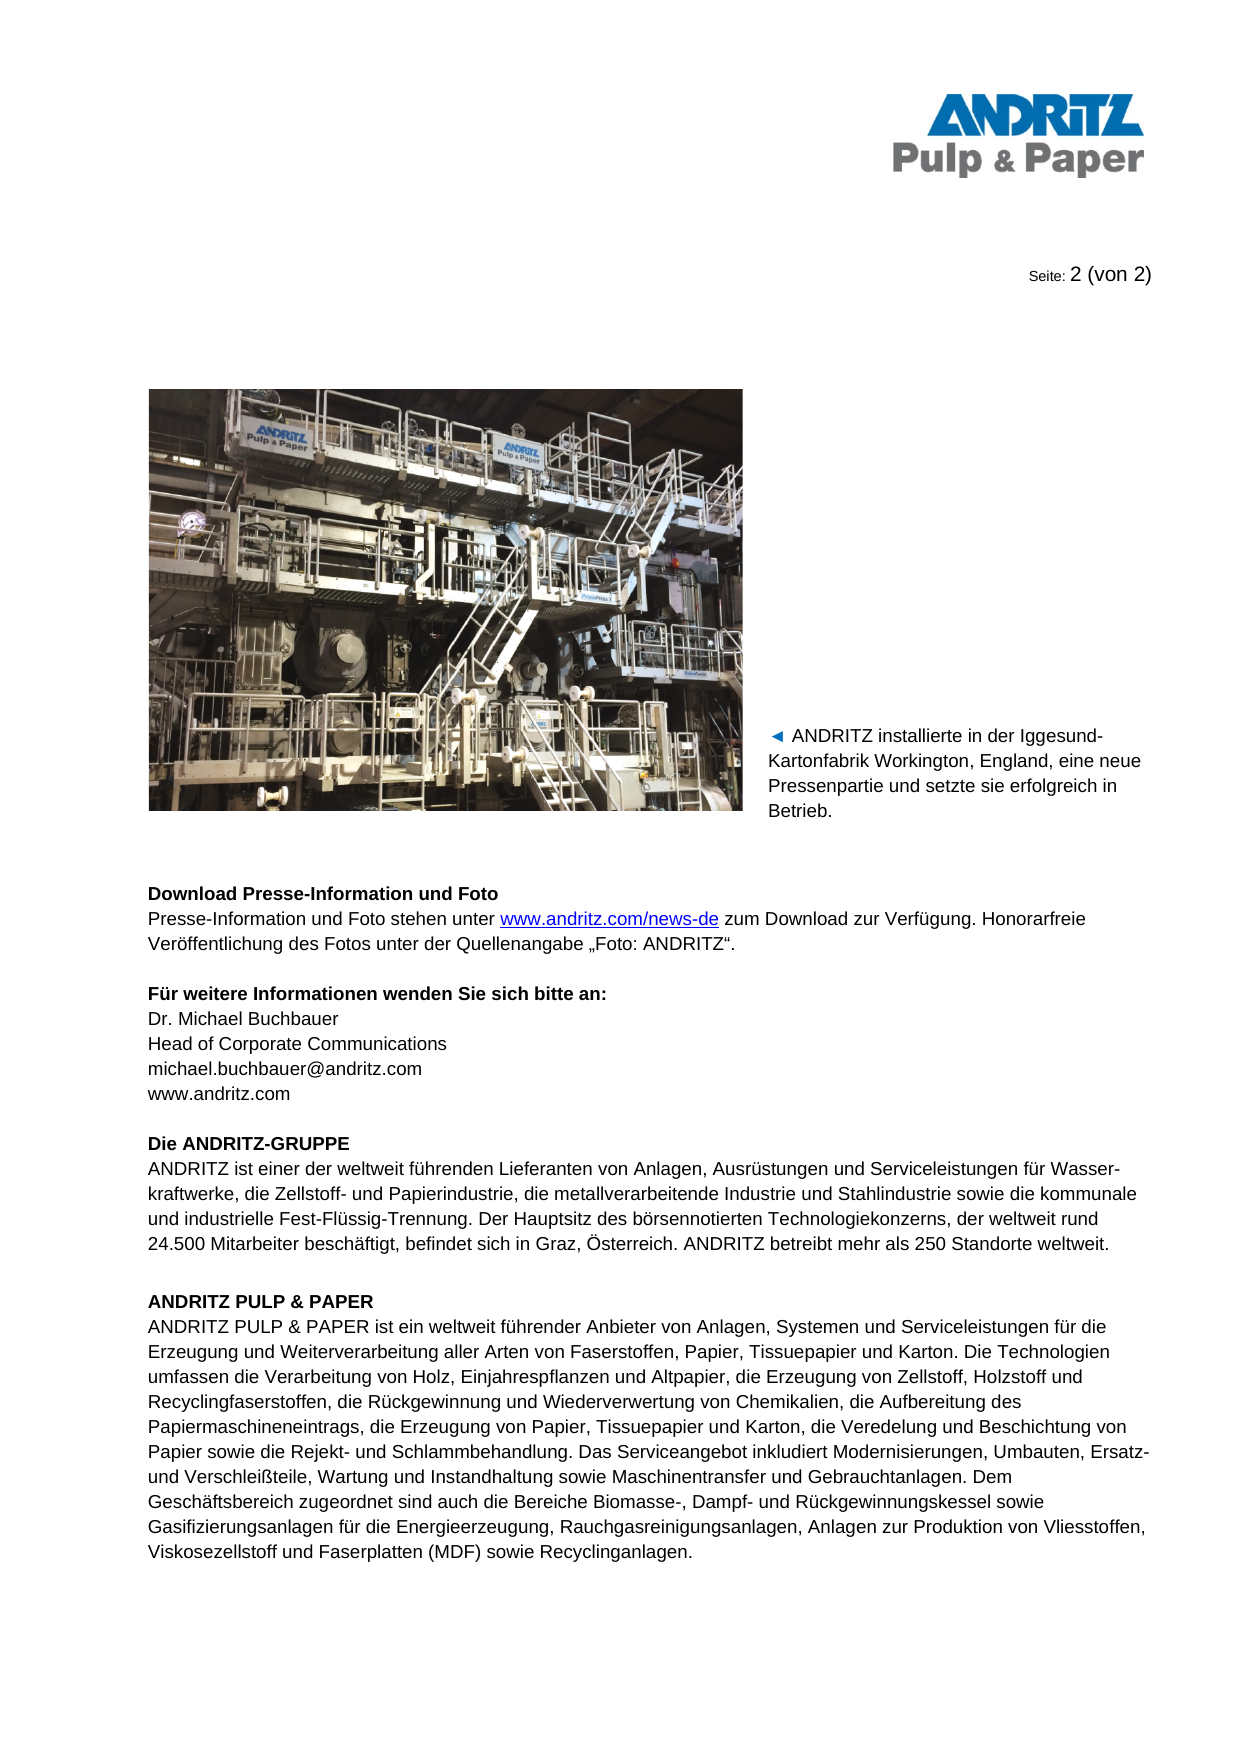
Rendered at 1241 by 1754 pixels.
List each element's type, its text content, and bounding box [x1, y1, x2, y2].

text Die ANDRITZ-GRUPPE [148, 1130, 1152, 1155]
text michael.buchbauer@andritz.com [148, 1055, 1152, 1080]
text Für weitere Informationen wenden Sie sich bitte an: [148, 980, 1144, 1005]
text www.andritz.com [148, 1080, 1152, 1105]
text ◄ ANDRITZ installierte in der Iggesund-Kartonfabrik Workington, England, eine neue Pressenpartie und setzte sie erfolgreich in Betrieb. [768, 722, 1152, 822]
text Download Presse-Information und Foto [148, 880, 1152, 905]
text Presse-Information und Foto stehen unter www.andritz.com/news-de zum Download zur Verfügung. Honorarfreie Veröffentlichung des Fotos unter der Quellenangabe „Foto: ANDRITZ“. [148, 905, 1152, 955]
text ANDRITZ ist einer der weltweit führenden Lieferanten von Anlagen, Ausrüstungen und Serviceleistungen für Wasser-kraftwerke, die Zellstoff- und Papierindustrie, die metallverarbeitende Industrie und Stahlindustrie sowie die kommunale und industrielle Fest-Flüssig-Trennung. Der Hauptsitz des börsennotierten Technologiekonzerns, der weltweit rund 24.500 Mitarbeiter beschäftigt, befindet sich in Graz, Österreich. ANDRITZ betreibt mehr als 250 Standorte weltweit. [148, 1155, 1152, 1255]
text Head of Corporate Communications [148, 1030, 1152, 1055]
picture [148, 389, 743, 811]
text Dr. Michael Buchbauer [148, 1005, 1152, 1030]
picture [893, 94, 1144, 178]
text ANDRITZ PULP & PAPER [148, 1289, 1152, 1314]
text ANDRITZ PULP & PAPER ist ein weltweit führender Anbieter von Anlagen, Systemen und Serviceleistungen für die Erzeugung und Weiterverarbeitung aller Arten von Faserstoffen, Papier, Tissuepapier und Karton. Die Technologien umfassen die Verarbeitung von Holz, Einjahrespflanzen und Altpapier, die Erzeugung von Zellstoff, Holzstoff und Recyclingfaserstoffen, die Rückgewinnung und Wiederverwertung von Chemikalien, die Aufbereitung des Papiermaschineneintrags, die Erzeugung von Papier, Tissuepapier und Karton, die Veredelung und Beschichtung von Papier sowie die Rejekt- und Schlammbehandlung. Das Serviceangebot inkludiert Modernisierungen, Umbauten, Ersatz- und Verschleißteile, Wartung und Instandhaltung sowie Maschinentransfer und Gebrauchtanlagen. Dem Geschäftsbereich zugeordnet sind auch die Bereiche Biomasse-, Dampf- und Rückgewinnungskessel sowie Gasifizierungsanlagen für die Energieerzeugung, Rauchgasreinigungsanlagen, Anlagen zur Produktion von Vliesstoffen, Viskosezellstoff und Faserplatten (MDF) sowie Recyclinganlagen. [148, 1314, 1152, 1564]
